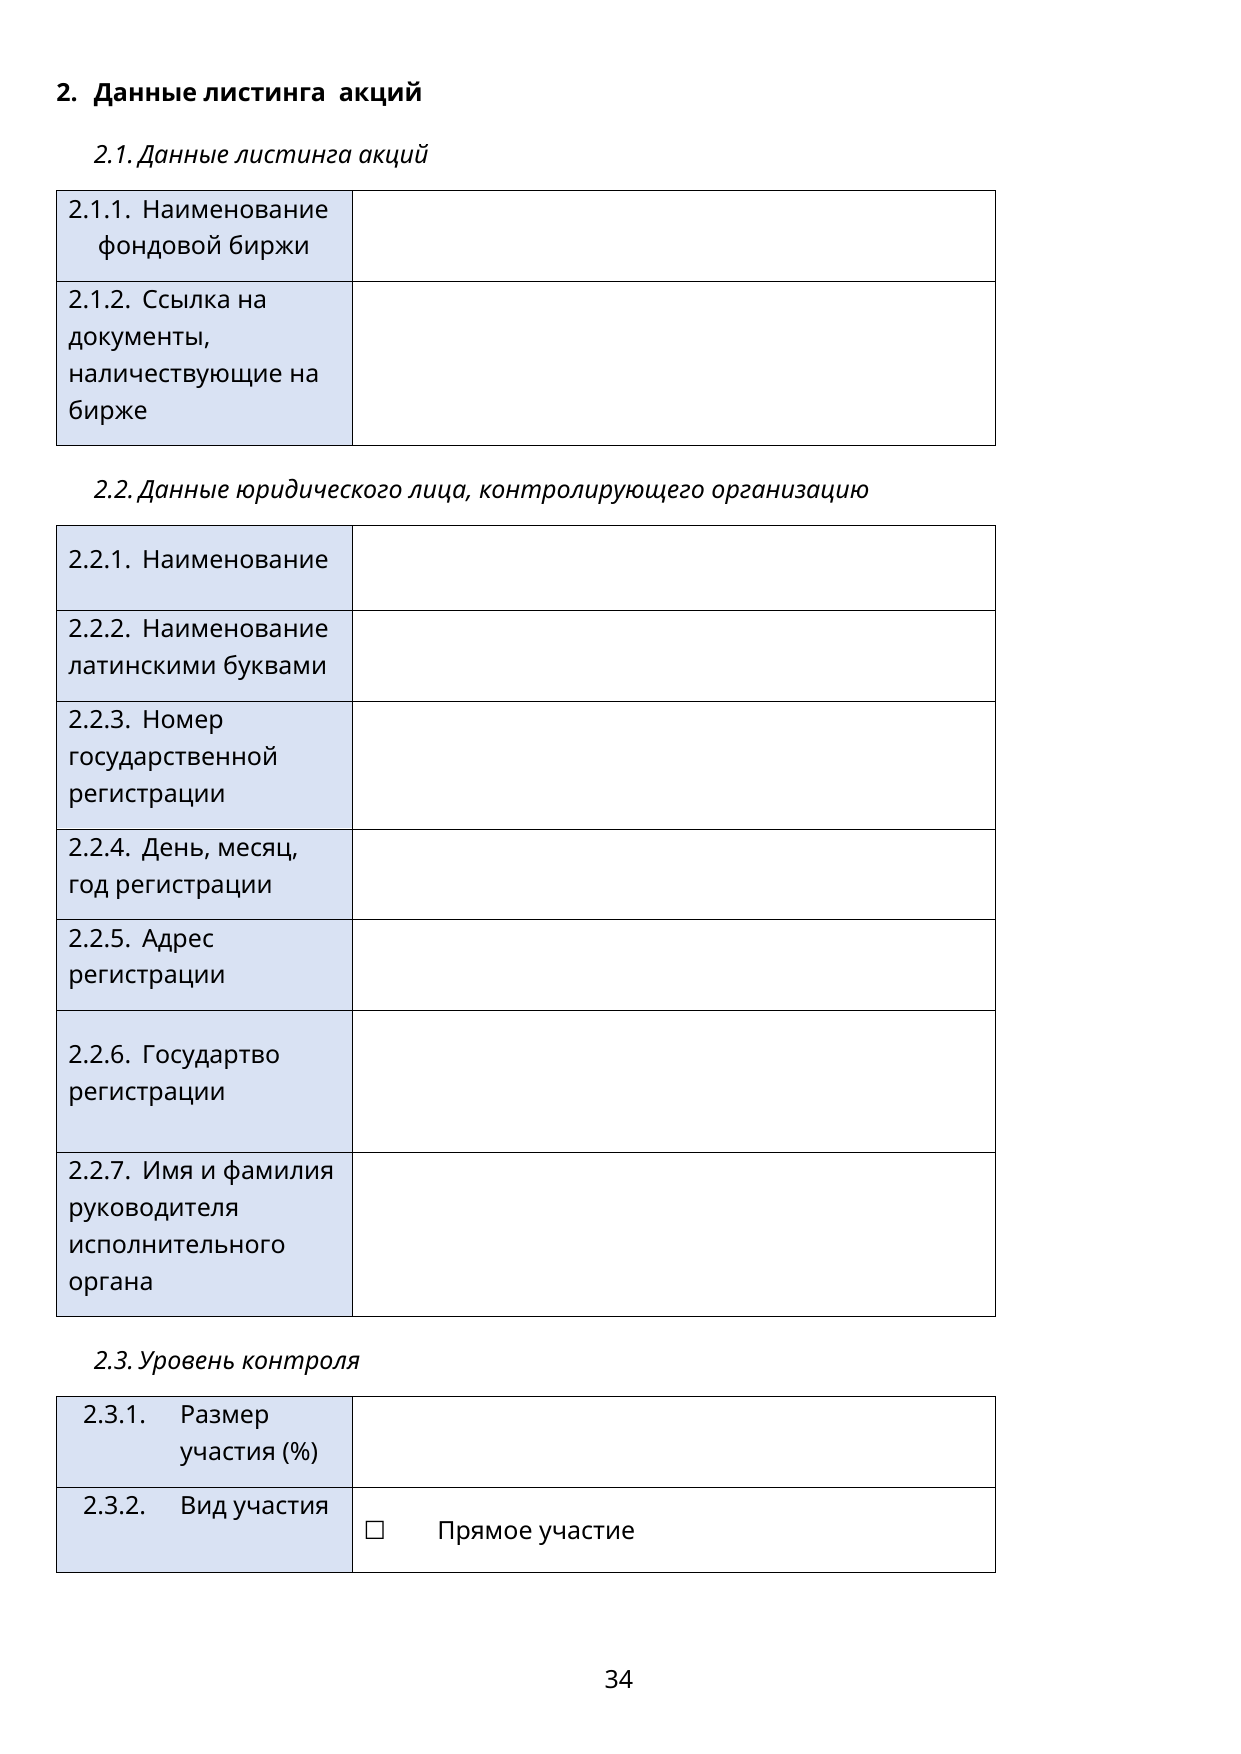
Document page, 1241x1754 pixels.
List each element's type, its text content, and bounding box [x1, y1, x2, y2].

table_cell Имя и фамилия руководителя исполнительного органа [57, 1153, 352, 1316]
table_cell [353, 830, 995, 919]
table_cell Ссылка на документы, наличествующие на бирже [57, 282, 352, 445]
list Данные листинга акций [56, 75, 1181, 109]
table_cell Государтво регистрации [57, 1011, 352, 1152]
list Уровень контроля [93, 1342, 1181, 1376]
table_header Размер участия (%) [57, 1397, 352, 1487]
table_header [353, 1397, 995, 1487]
table_header [353, 526, 995, 610]
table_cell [353, 1488, 995, 1572]
table_cell Номер государственной регистрации [57, 702, 352, 828]
table_cell [353, 920, 995, 1010]
table_cell Адрес регистрации [57, 920, 352, 1010]
table_header [353, 191, 995, 281]
list Данные юридического лица, контролирующего организацию [94, 471, 1181, 506]
table_cell [353, 611, 995, 701]
list Данные листинга акций [93, 137, 1181, 171]
table_cell День, месяц, год регистрации [57, 830, 352, 919]
table_cell Вид участия [57, 1488, 352, 1572]
table_cell [353, 1153, 995, 1316]
table_header Наименование фондовой биржи [57, 191, 352, 281]
table_cell Наименование латинскими буквами [57, 611, 352, 701]
table_cell [353, 702, 995, 828]
table_cell [353, 1011, 995, 1152]
table_cell [353, 282, 995, 445]
table_header Наименование [57, 526, 352, 610]
